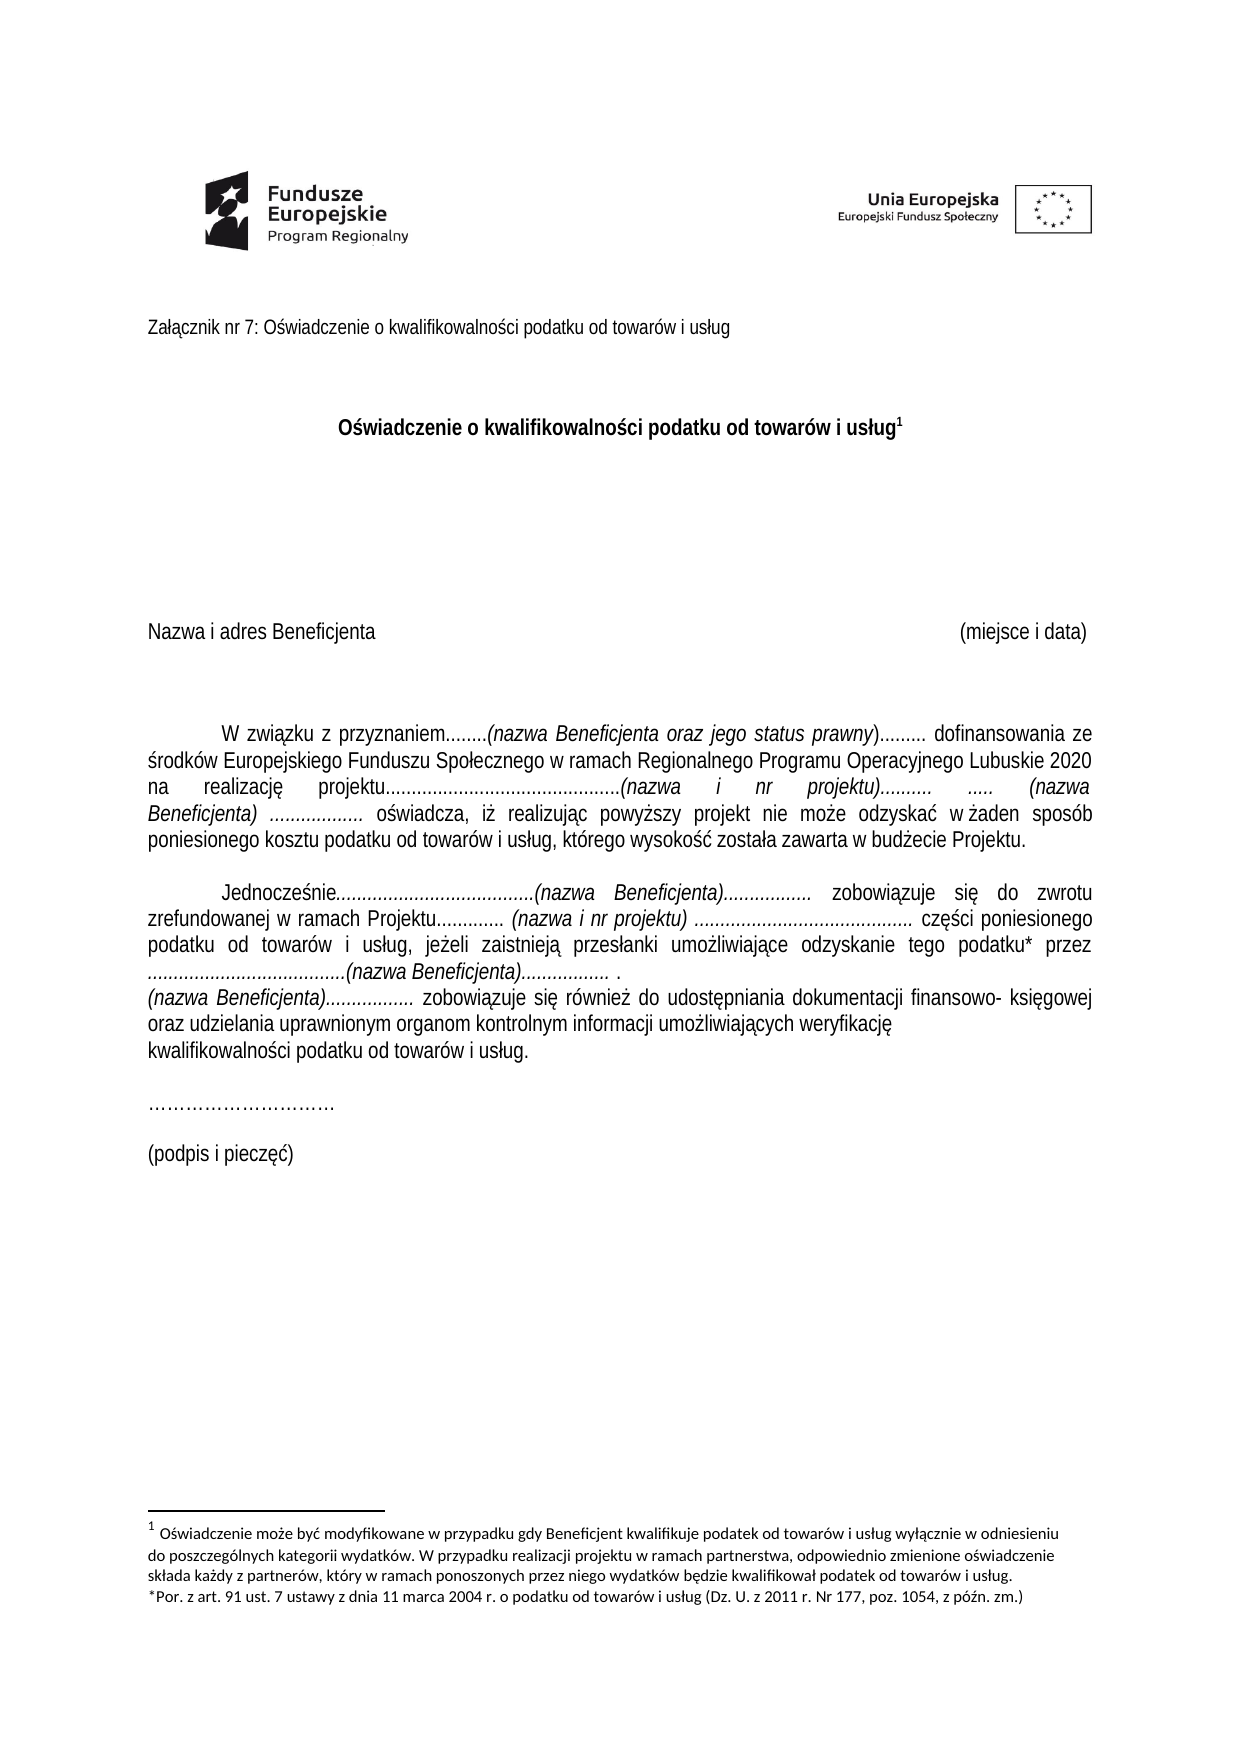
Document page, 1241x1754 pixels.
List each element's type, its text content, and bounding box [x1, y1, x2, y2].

picture [147, 147, 1164, 290]
text W związku z przyznaniem........(nazwa Beneficjenta oraz jego status prawny)......... dofinansowania ze środków Europejskiego Funduszu Społecznego w ramach Regionalnego Programu Operacyjnego Lubuskie 2020 na realizację projektu.............................................(nazwa i nr projektu).......... ..... (nazwa Beneficjenta) .................. oświadcza, iż realizując powyższy projekt nie może odzyskać w żaden sposób poniesionego kosztu podatku od towarów i usług, którego wysokość została zawarta w budżecie Projektu. [148, 720, 1093, 852]
text ………………………… [148, 1089, 1093, 1116]
text Załącznik nr 7: Oświadczenie o kwalifikowalności podatku od towarów i usług [148, 315, 1093, 339]
text Jednocześnie......................................(nazwa Beneficjenta)................. zobowiązuje się do zwrotu zrefundowanej w ramach Projektu............. (nazwa i nr projektu) .......................................... części poniesionego podatku od towarów i usług, jeżeli zaistnieją przesłanki umożliwiające odzyskanie tego podatku* przez ......................................(nazwa Beneficjenta)................. . [148, 878, 1093, 984]
text Nazwa i adres Beneficjenta (miejsce i data) [148, 618, 1093, 645]
text kwalifikowalności podatku od towarów i usług. [148, 1037, 1093, 1063]
text (podpis i pieczęć) [148, 1140, 1093, 1167]
text (nazwa Beneficjenta)................. zobowiązuje się również do udostępniania dokumentacji finansowo- księgowej oraz udzielania uprawnionym organom kontrolnym informacji umożliwiających weryfikację [148, 984, 1093, 1037]
text Oświadczenie o kwalifikowalności podatku od towarów i usług [148, 414, 1093, 441]
